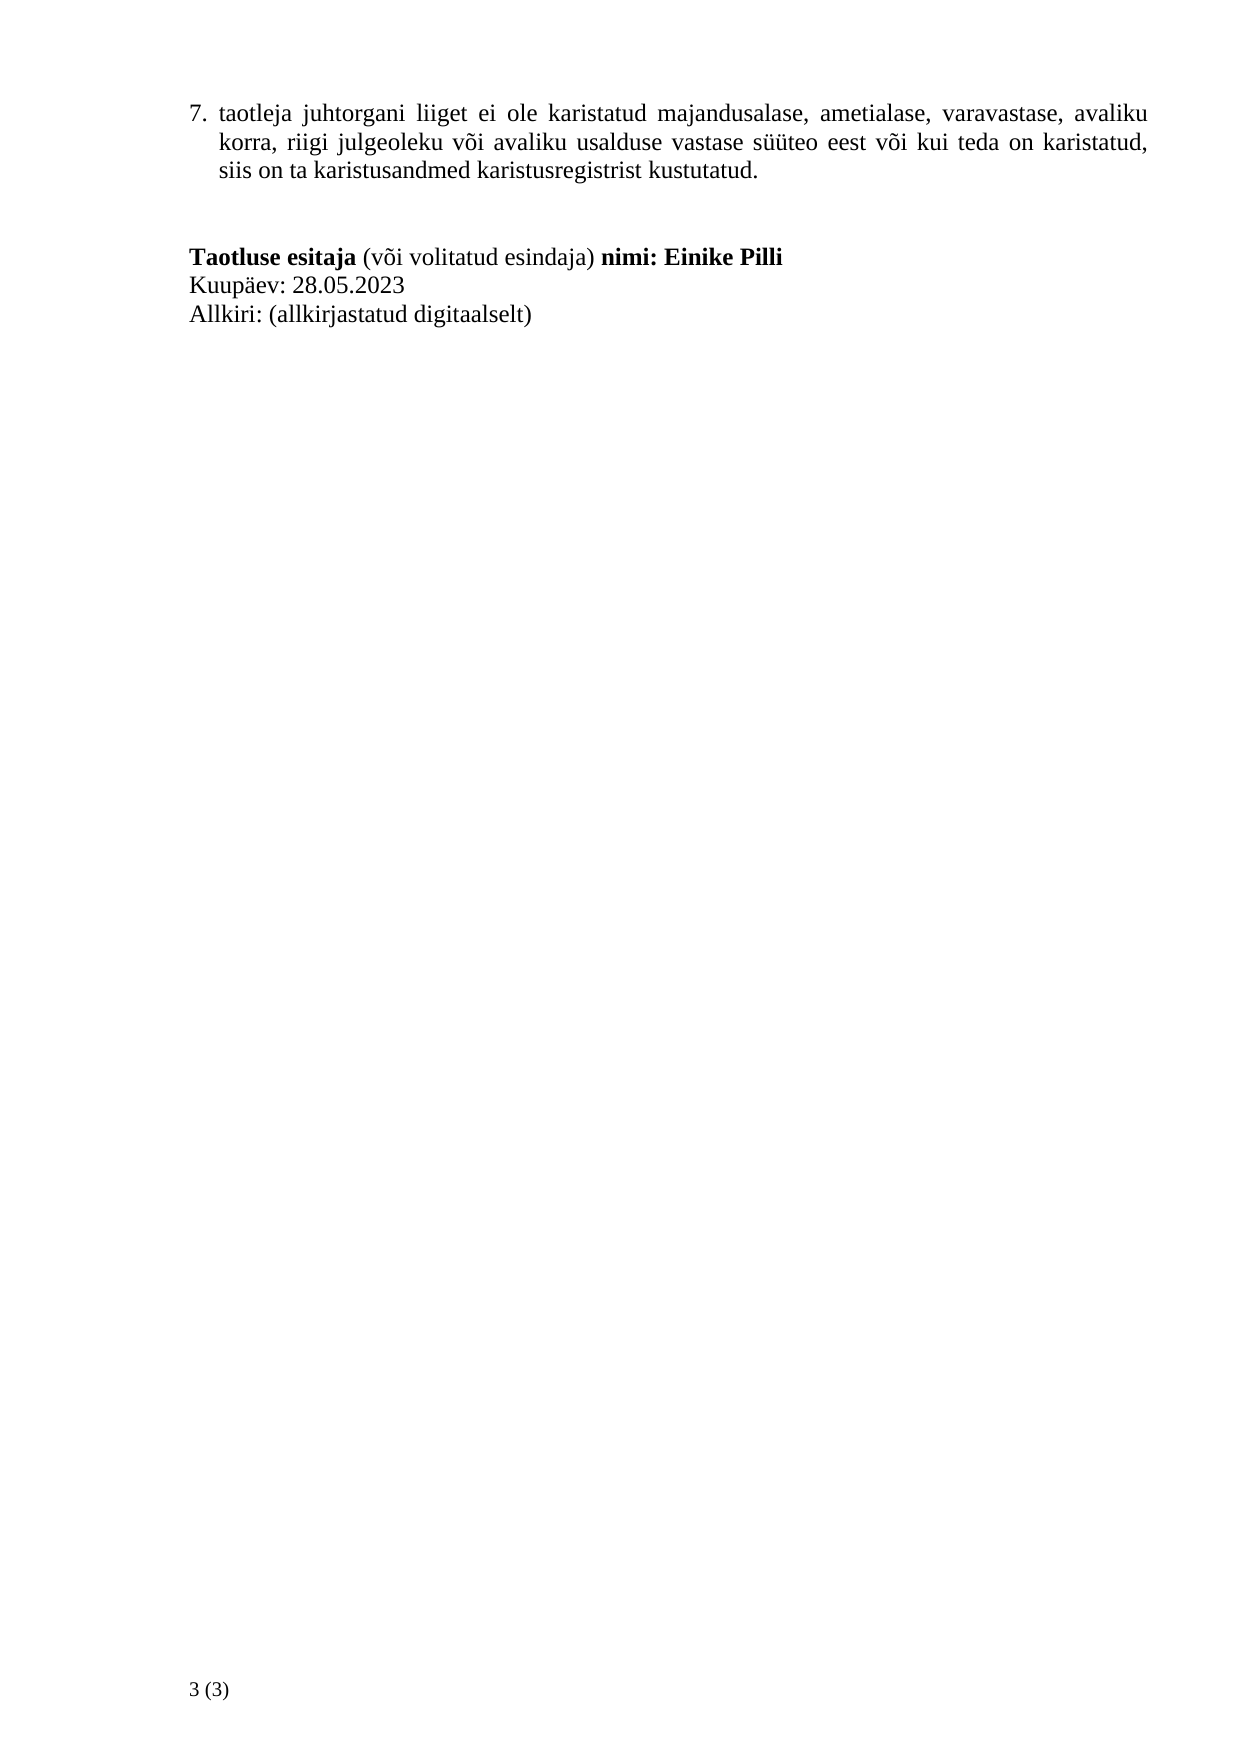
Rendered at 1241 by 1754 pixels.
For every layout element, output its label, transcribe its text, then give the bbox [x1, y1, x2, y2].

text Taotluse esitaja (või volitatud esindaja) nimi: Einike Pilli [189, 242, 1134, 270]
text 7. taotleja juhtorgani liiget ei ole karistatud majandusalase, ametialase, varavastase, avaliku korra, riigi julgeoleku või avaliku usalduse vastase süüteo eest või kui teda on karistatud, siis on ta karistusandmed karistusregistrist kustutatud. [189, 98, 1149, 184]
text Kuupäev: 28.05.2023 [189, 270, 1134, 299]
text Allkiri: (allkirjastatud digitaalselt) [189, 299, 1134, 328]
